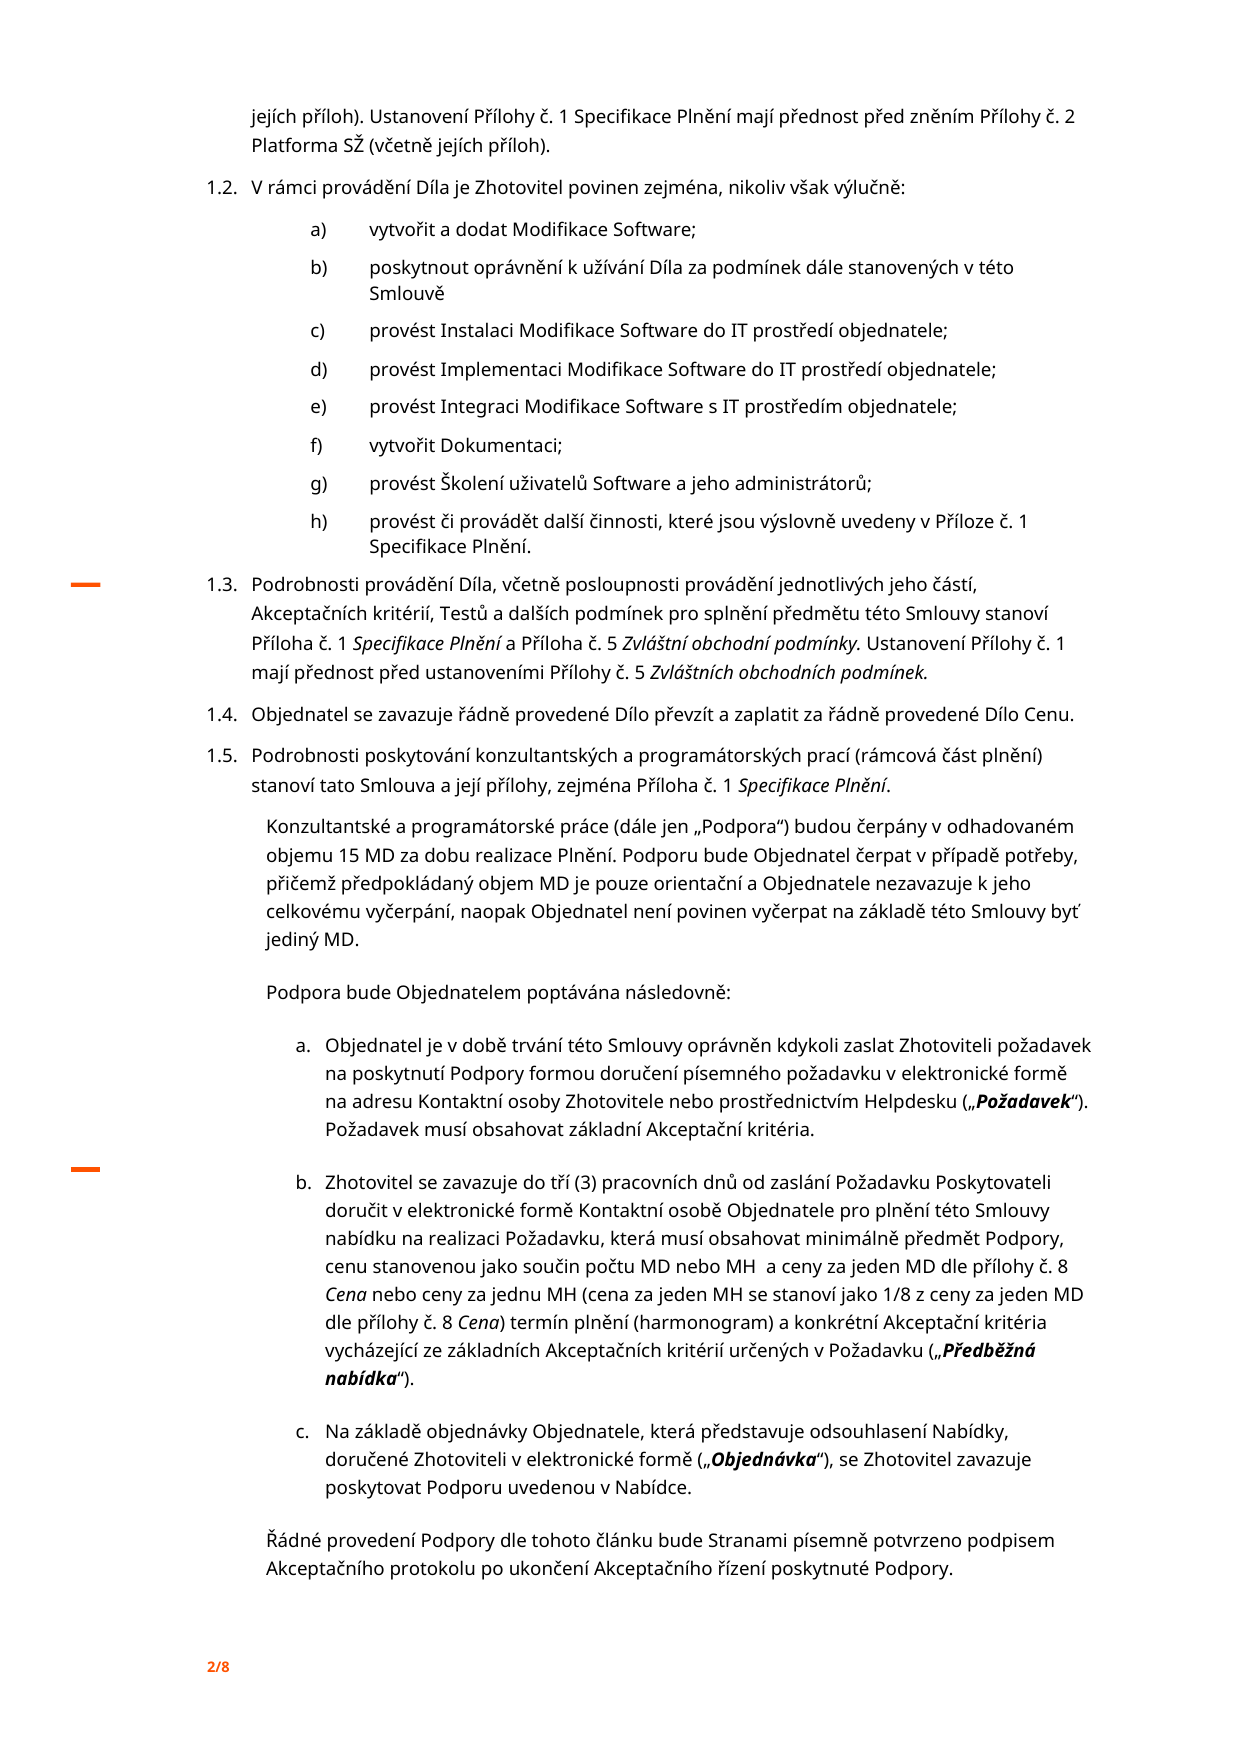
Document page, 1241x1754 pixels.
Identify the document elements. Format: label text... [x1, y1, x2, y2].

text Podpora bude Objednatelem poptávána následovně: [266, 979, 1093, 1004]
text Řádné provedení Podpory dle tohoto článku bude Stranami písemně potvrzeno podpisem Akceptačního protokolu po ukončení Akceptačního řízení poskytnuté Podpory. [266, 1527, 1093, 1581]
subtitle Objednatel se zavazuje řádně provedené Dílo převzít a zaplatit za řádně provedené Dílo Cenu. [206, 701, 1093, 727]
list Objednatel je v době trvání této Smlouvy oprávněn kdykoli zaslat Zhotoviteli požadavek na poskytnutí Podpory formou doručení písemného požadavku v elektronické formě na adresu Kontaktní osoby Zhotovitele nebo prostřednictvím Helpdesku („Požadavek“). Požadavek musí obsahovat základní Akceptační kritéria. [295, 1032, 1093, 1142]
list provést Instalaci Modifikace Software do IT prostředí objednatele; [310, 318, 1093, 343]
list poskytnout oprávnění k užívání Díla za podmínek dále stanovených v této Smlouvě [310, 254, 1093, 305]
subtitle Podrobnosti provádění Díla, včetně posloupnosti provádění jednotlivých jeho částí, Akceptačních kritérií, Testů a dalších podmínek pro splnění předmětu této Smlouvy stanoví Příloha č. 1 Specifikace Plnění a Příloha č. 5 Zvláštní obchodní podmínky. Ustanovení Přílohy č. 1 mají přednost před ustanoveními Přílohy č. 5 Zvláštních obchodních podmínek. [206, 571, 1093, 685]
list provést Integraci Modifikace Software s IT prostředím objednatele; [310, 394, 1093, 419]
text Konzultantské a programátorské práce (dále jen „Podpora“) budou čerpány v odhadovaném objemu 15 MD za dobu realizace Plnění. Podporu bude Objednatel čerpat v případě potřeby, přičemž předpokládaný objem MD je pouze orientační a Objednatele nezavazuje k jeho celkovému vyčerpání, naopak Objednatel není povinen vyčerpat na základě této Smlouvy byť jediný MD. [266, 814, 1093, 951]
list provést či provádět další činnosti, které jsou výslovně uvedeny v Příloze č. 1 Specifikace Plnění. [310, 508, 1093, 559]
list Zhotovitel se zavazuje do tří (3) pracovních dnů od zaslání Požadavku Poskytovateli doručit v elektronické formě Kontaktní osobě Objednatele pro plnění této Smlouvy nabídku na realizaci Požadavku, která musí obsahovat minimálně předmět Podpory, cenu stanovenou jako součin počtu MD nebo MH a ceny za jeden MD dle přílohy č. 8 Cena nebo ceny za jednu MH (cena za jeden MH se stanoví jako 1/8 z ceny za jeden MD dle přílohy č. 8 Cena) termín plnění (harmonogram) a konkrétní Akceptační kritéria vycházející ze základních Akceptačních kritérií určených v Požadavku („Předběžná nabídka“). [295, 1169, 1093, 1391]
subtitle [206, 103, 1093, 158]
list vytvořit Dokumentaci; [310, 432, 1093, 457]
list vytvořit a dodat Modifikace Software; [310, 216, 1093, 242]
subtitle V rámci provádění Díla je Zhotovitel povinen zejména, nikoliv však výlučně: [206, 174, 1093, 200]
list Na základě objednávky Objednatele, která představuje odsouhlasení Nabídky, doručené Zhotoviteli v elektronické formě („Objednávka“), se Zhotovitel zavazuje poskytovat Podporu uvedenou v Nabídce. [295, 1418, 1093, 1500]
list provést Implementaci Modifikace Software do IT prostředí objednatele; [310, 356, 1093, 381]
list provést Školení uživatelů Software a jeho administrátorů; [310, 470, 1093, 495]
subtitle Podrobnosti poskytování konzultantských a programátorských prací (rámcová část plnění) stanoví tato Smlouva a její přílohy, zejména Příloha č. 1 Specifikace Plnění. [206, 743, 1093, 798]
